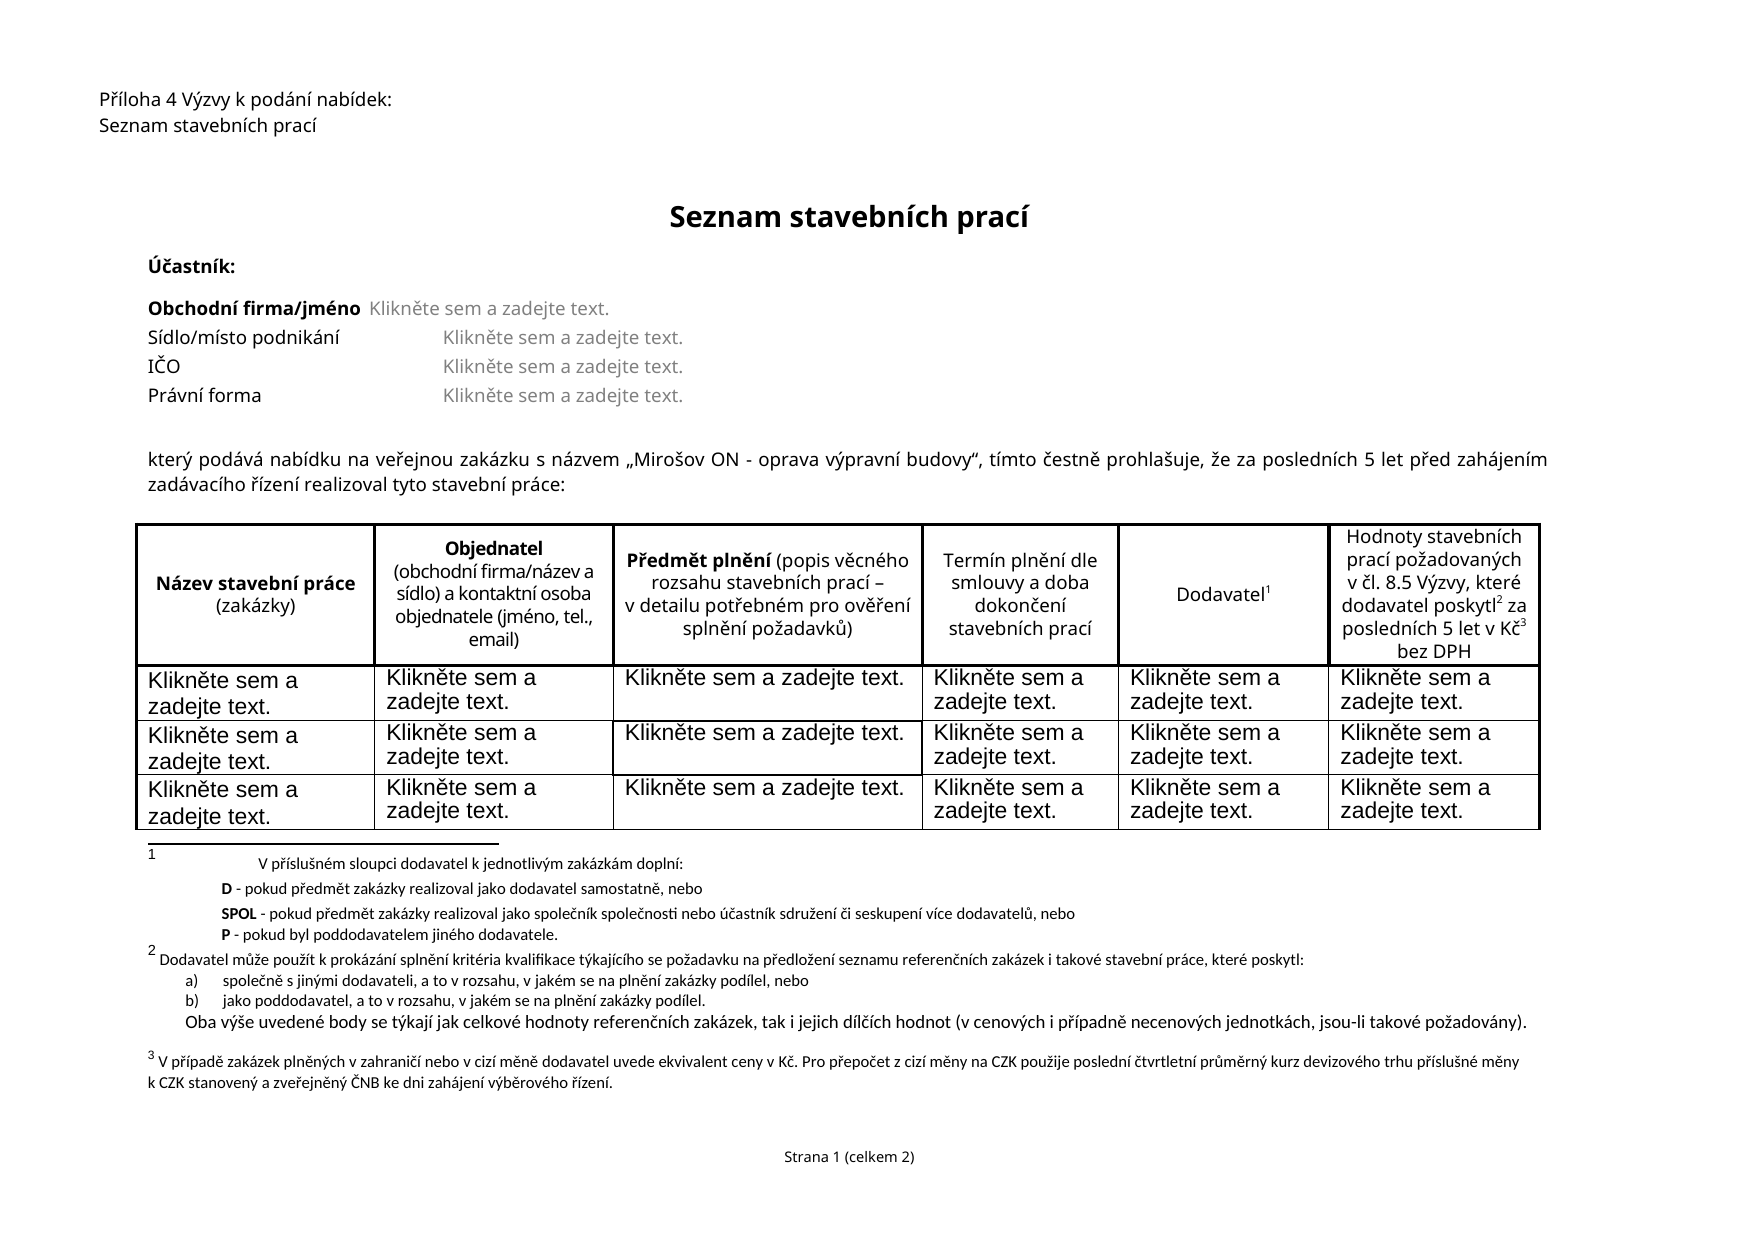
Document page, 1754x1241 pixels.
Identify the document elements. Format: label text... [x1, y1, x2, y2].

text který podává nabídku na veřejnou zakázku s názvem „Mirošov ON - oprava výpravní budovy“, tímto čestně prohlašuje, že za posledních 5 let před zahájením zadávacího řízení realizoval tyto stavební práce: [148, 446, 1551, 497]
table_header Hodnoty stavebních prací požadovaných v čl. 8.5 Výzvy, které dodavatel poskytl za posledních 5 let v Kč bez DPH [1331, 526, 1538, 664]
table_header Dodavatel [1120, 526, 1327, 664]
title Seznam stavebních prací [148, 196, 1551, 236]
text Sídlo/místo podnikání [148, 321, 1551, 350]
text Obchodní firma/jméno [148, 292, 1551, 321]
table_header Předmět plnění (popis věcného rozsahu stavebních prací – v detailu potřebném pro ověření splnění požadavků) [615, 526, 921, 664]
text Účastník: [148, 249, 1551, 279]
text IČO [148, 350, 1551, 379]
table_header Termín plnění dle smlouvy a doba dokončení stavebních prací [924, 526, 1117, 664]
table_header Objednatel (obchodní firma/název a sídlo) a kontaktní osoba objednatele (jméno, tel., email) [376, 526, 612, 664]
text Právní forma [148, 379, 1551, 408]
table_header Název stavební práce (zakázky) [138, 526, 373, 664]
